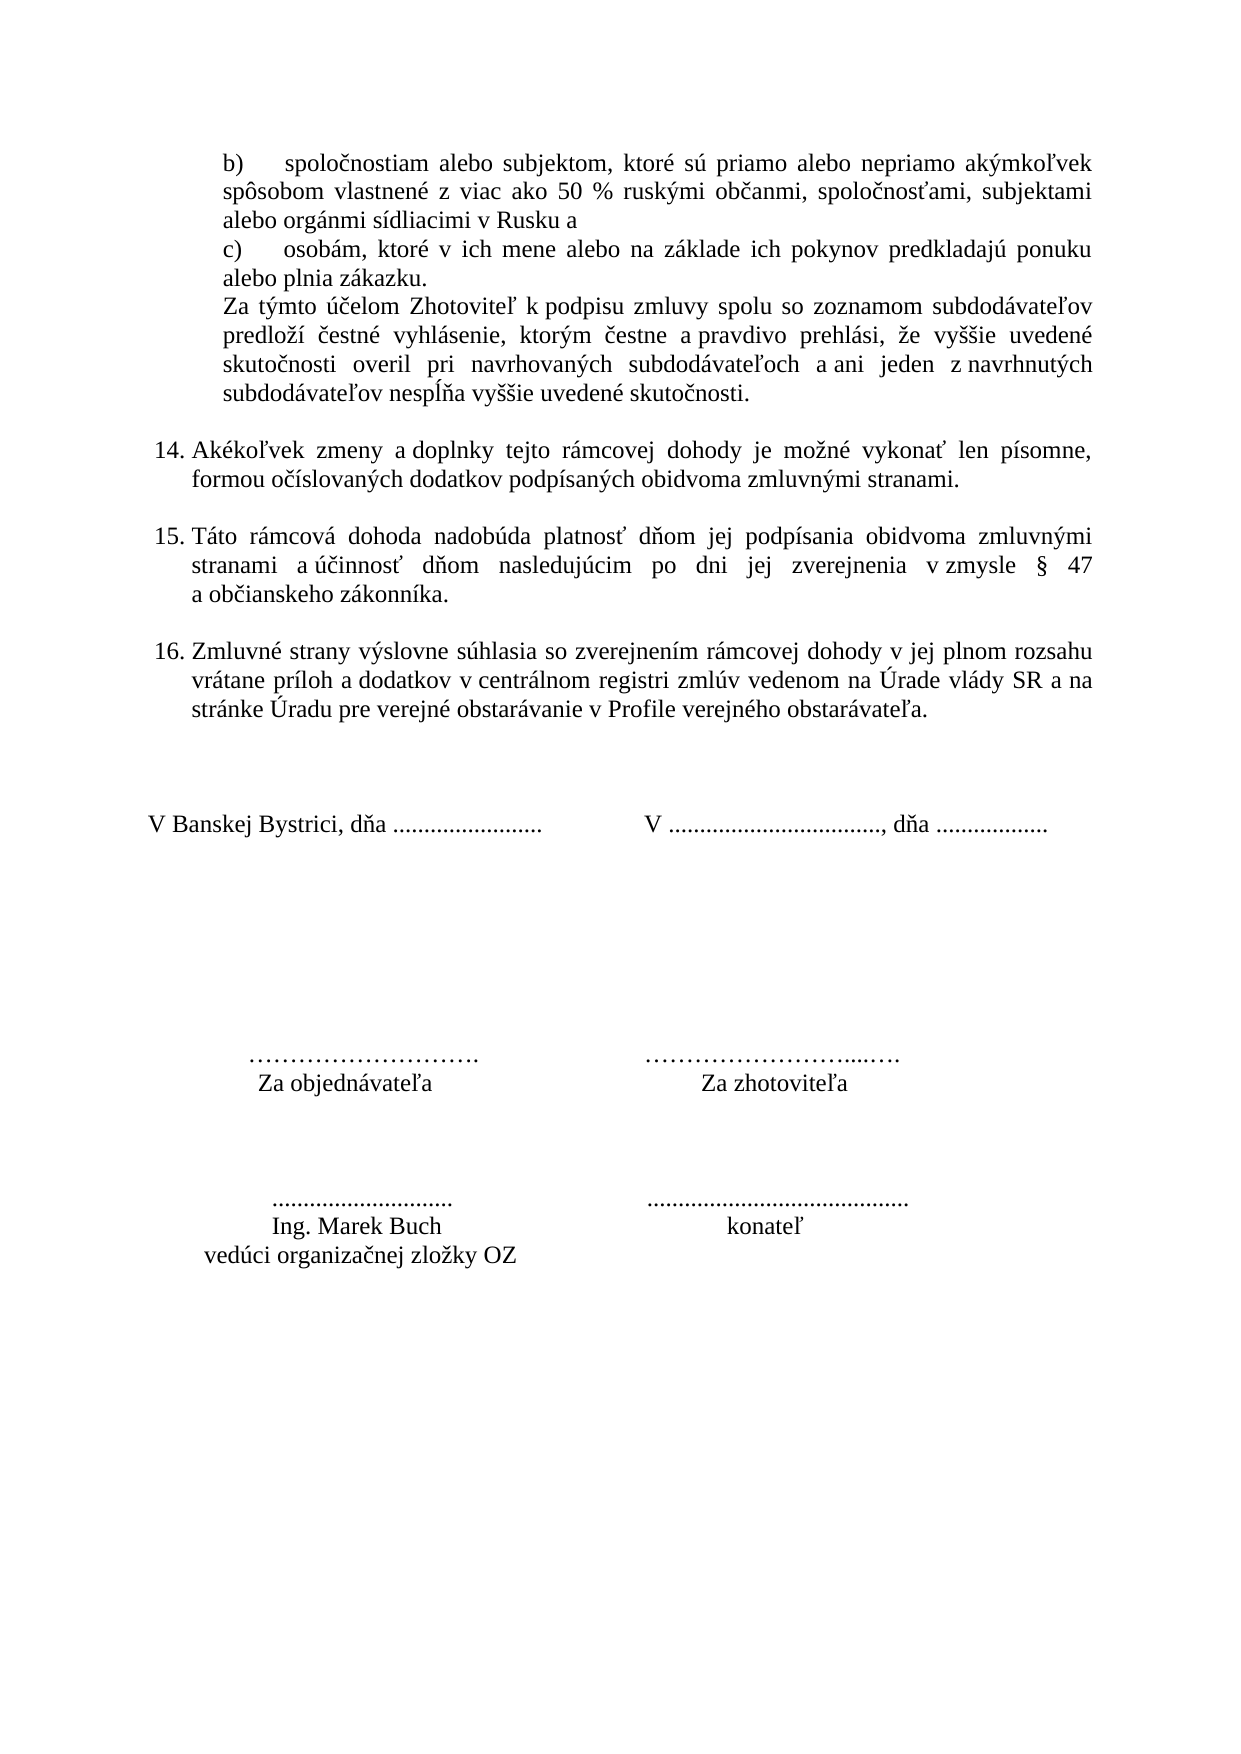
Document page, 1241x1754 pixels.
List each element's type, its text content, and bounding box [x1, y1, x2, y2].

text vedúci organizačnej zložky OZ [148, 1240, 1093, 1269]
list Za týmto účelom Zhotoviteľ k podpisu zmluvy spolu so zoznamom subdodávateľov predloží čestné vyhlásenie, ktorým čestne a pravdivo prehlási, že vyššie uvedené skutočnosti overil pri navrhovaných subdodávateľoch a ani jeden z navrhnutých subdodávateľov nespĺňa vyššie uvedené skutočnosti. [223, 291, 1093, 406]
text ………………………. ……………………....…. [148, 1039, 1093, 1068]
subtitle Ing. Marek Buch konateľ [148, 1211, 1093, 1240]
list Táto rámcová dohoda nadobúda platnosť dňom jej podpísania obidvoma zmluvnými stranami a účinnosť dňom nasledujúcim po dni jej zverejnenia v zmysle § 47 a občianskeho zákonníka. [154, 521, 1093, 608]
list c) osobám, ktoré v ich mene alebo na základe ich pokynov predkladajú ponuku alebo plnia zákazku. [223, 234, 1093, 291]
subtitle ............................. .......................................... [148, 1183, 1093, 1211]
list Zmluvné strany výslovne súhlasia so zverejnením rámcovej dohody v jej plnom rozsahu vrátane príloh a dodatkov v centrálnom registri zmlúv vedenom na Úrade vlády SR a na stránke Úradu pre verejné obstarávanie v Profile verejného obstarávateľa. [154, 636, 1093, 723]
subtitle Za objednávateľa Za zhotoviteľa [148, 1068, 1093, 1096]
list Akékoľvek zmeny a doplnky tejto rámcovej dohody je možné vykonať len písomne, formou očíslovaných dodatkov podpísaných obidvoma zmluvnými stranami. [154, 435, 1093, 493]
text V Banskej Bystrici, dňa ........................ V .................................., dňa .................. [148, 809, 1093, 838]
list b) spoločnostiam alebo subjektom, ktoré sú priamo alebo nepriamo akýmkoľvek spôsobom vlastnené z viac ako 50 % ruskými občanmi, spoločnosťami, subjektami alebo orgánmi sídliacimi v Rusku a [223, 148, 1093, 234]
